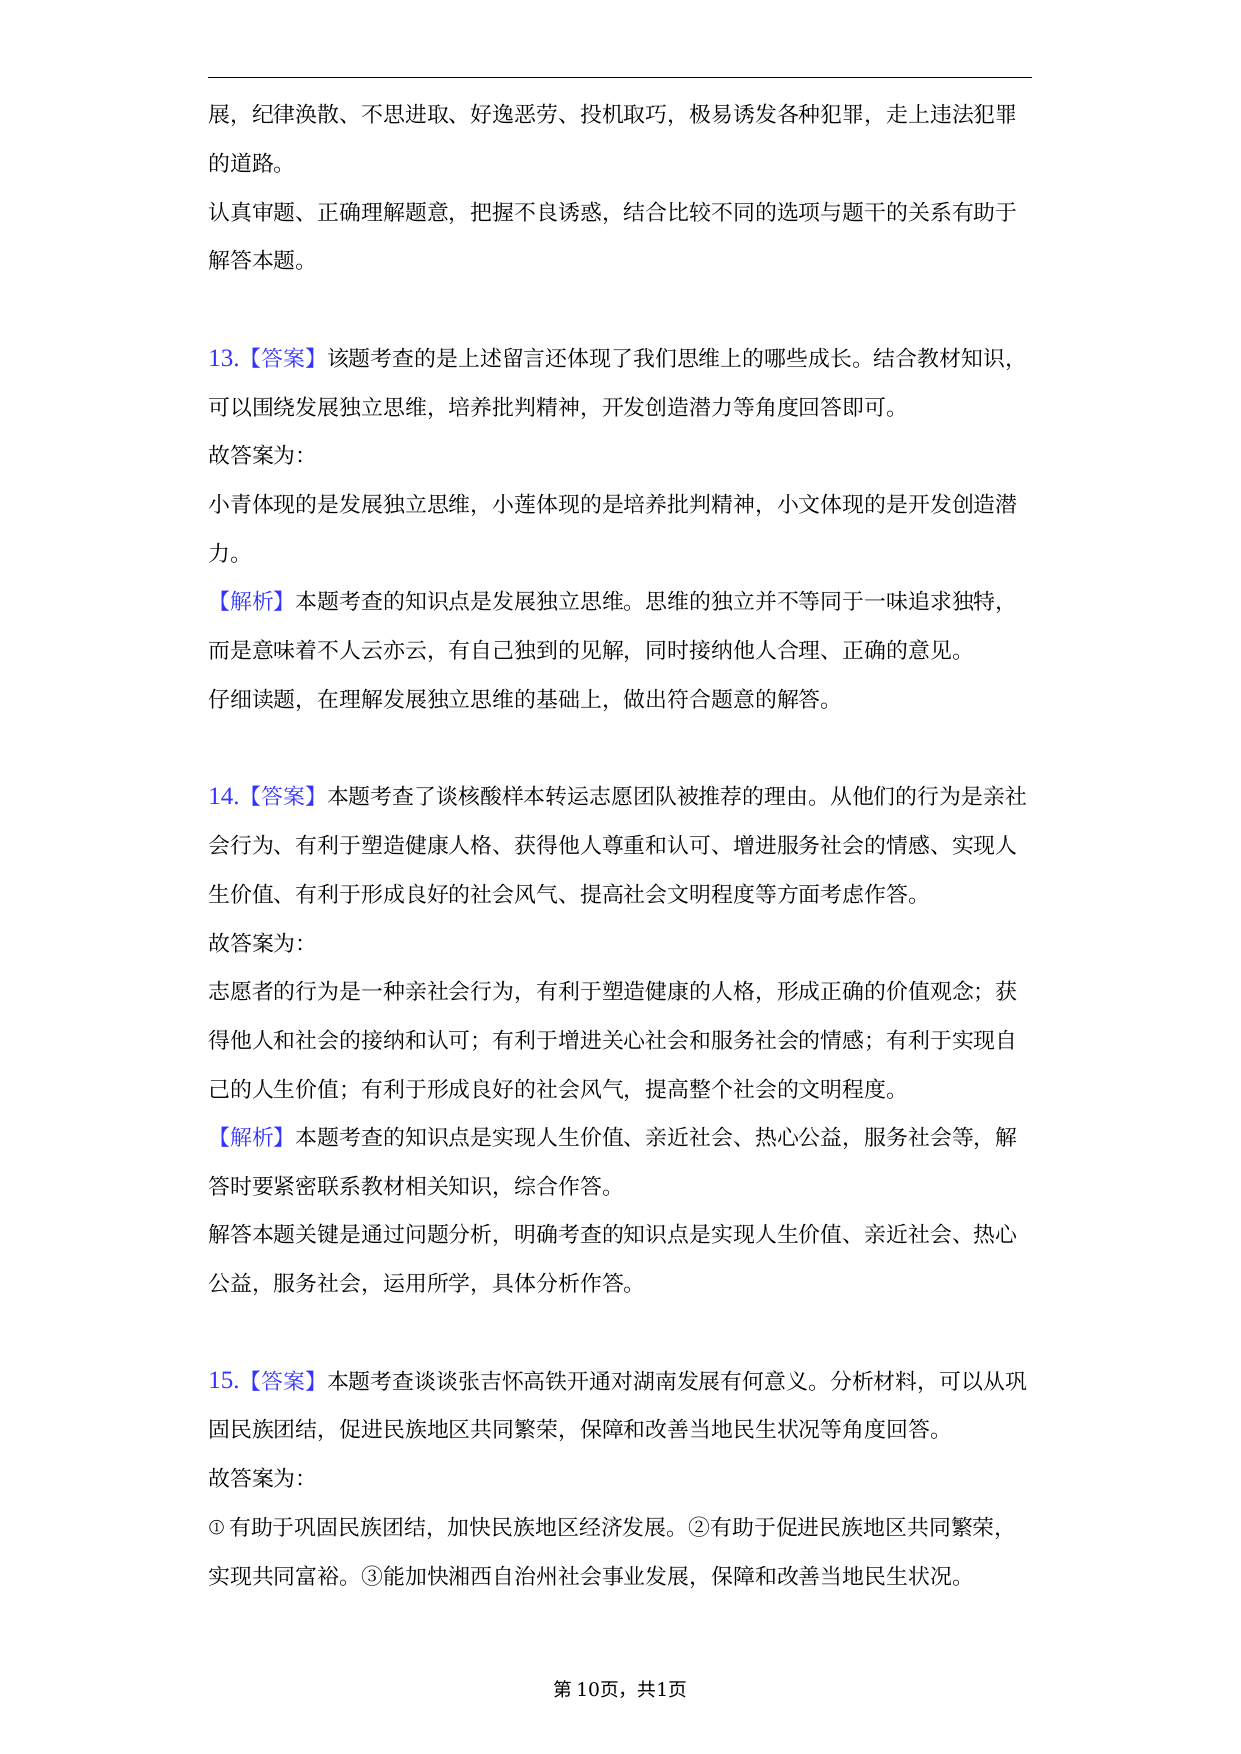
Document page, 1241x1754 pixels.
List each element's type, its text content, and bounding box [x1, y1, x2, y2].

text 14.【答案】本题考查了谈核酸样本转运志愿团队被推荐的理由。从他们的行为是亲社会行为、有利于塑造健康人格、获得他人尊重和认可、增进服务社会的情感、实现人生价值、有利于形成良好的社会风气、提高社会文明程度等方面考虑作答。 故答案为： 志愿者的行为是一种亲社会行为，有利于塑造健康的人格，形成正确的价值观念；获得他人和社会的接纳和认可；有利于增进关心社会和服务社会的情感；有利于实现自己的人生价值；有利于形成良好的社会风气，提高整个社会的文明程度。 [208, 779, 1032, 1104]
text 15.【答案】本题考查谈谈张吉怀高铁开通对湖南发展有何意义。分析材料，可以从巩固民族团结，促进民族地区共同繁荣，保障和改善当地民生状况等角度回答。 故答案为： ①有助于巩固民族团结，加快民族地区经济发展。②有助于促进民族地区共同繁荣，实现共同富裕。③能加快湘西自治州社会事业发展，保障和改善当地民生状况。 [208, 1363, 1032, 1591]
text 【解析】本题考查的知识点是实现人生价值、亲近社会、热心公益，服务社会等，解答时要紧密联系教材相关知识，综合作答。 解答本题关键是通过问题分析，明确考查的知识点是实现人生价值、亲近社会、热心公益，服务社会，运用所学，具体分析作答。 [208, 1120, 1032, 1347]
text 13.【答案】该题考查的是上述留言还体现了我们思维上的哪些成长。结合教材知识，可以围绕发展独立思维，培养批判精神，开发创造潜力等角度回答即可。 故答案为： 小青体现的是发展独立思维，小莲体现的是培养批判精神，小文体现的是开发创造潜力。 [208, 341, 1032, 568]
text 【解析】本题考查的知识点是发展独立思维。思维的独立并不等同于一味追求独特，而是意味着不人云亦云，有自己独到的见解，同时接纳他人合理、正确的意见。 仔细读题，在理解发展独立思维的基础上，做出符合题意的解答。 [208, 584, 1032, 763]
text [208, 97, 1032, 324]
